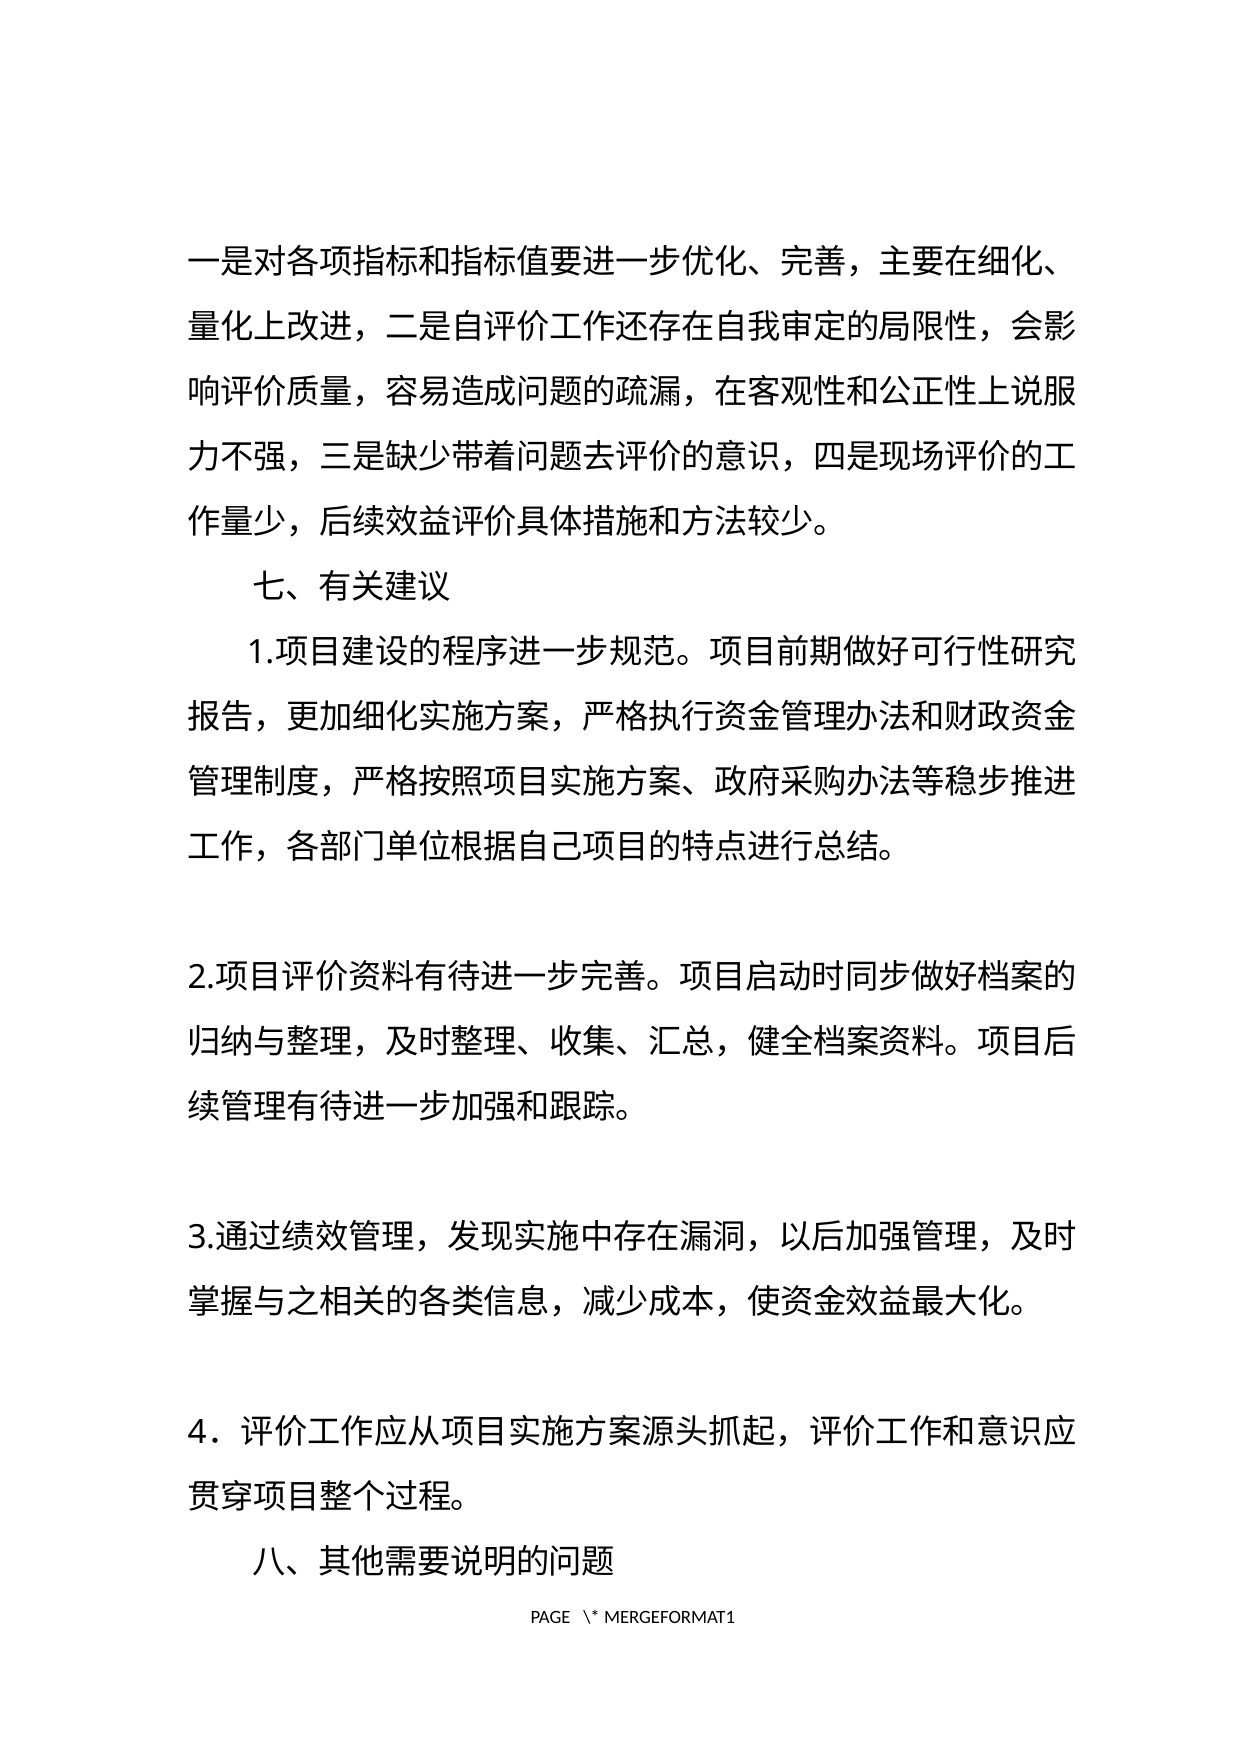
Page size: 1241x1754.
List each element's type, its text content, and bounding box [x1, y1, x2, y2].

text 1.项目建设的程序进一步规范。项目前期做好可行性研究报告，更加细化实施方案，严格执行资金管理办法和财政资金管理制度，严格按照项目实施方案、政府采购办法等稳步推进工作，各部门单位根据自己项目的特点进行总结。 2.项目评价资料有待进一步完善。项目启动时同步做好档案的归纳与整理，及时整理、收集、汇总，健全档案资料。项目后续管理有待进一步加强和跟踪。 3.通过绩效管理，发现实施中存在漏洞，以后加强管理，及时掌握与之相关的各类信息，减少成本，使资金效益最大化。 4．评价工作应从项目实施方案源头抓起，评价工作和意识应贯穿项目整个过程。 [187, 617, 1078, 1527]
text 七、有关建议 [187, 552, 1078, 617]
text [187, 162, 1078, 552]
text 八、其他需要说明的问题 [187, 1527, 1078, 1592]
